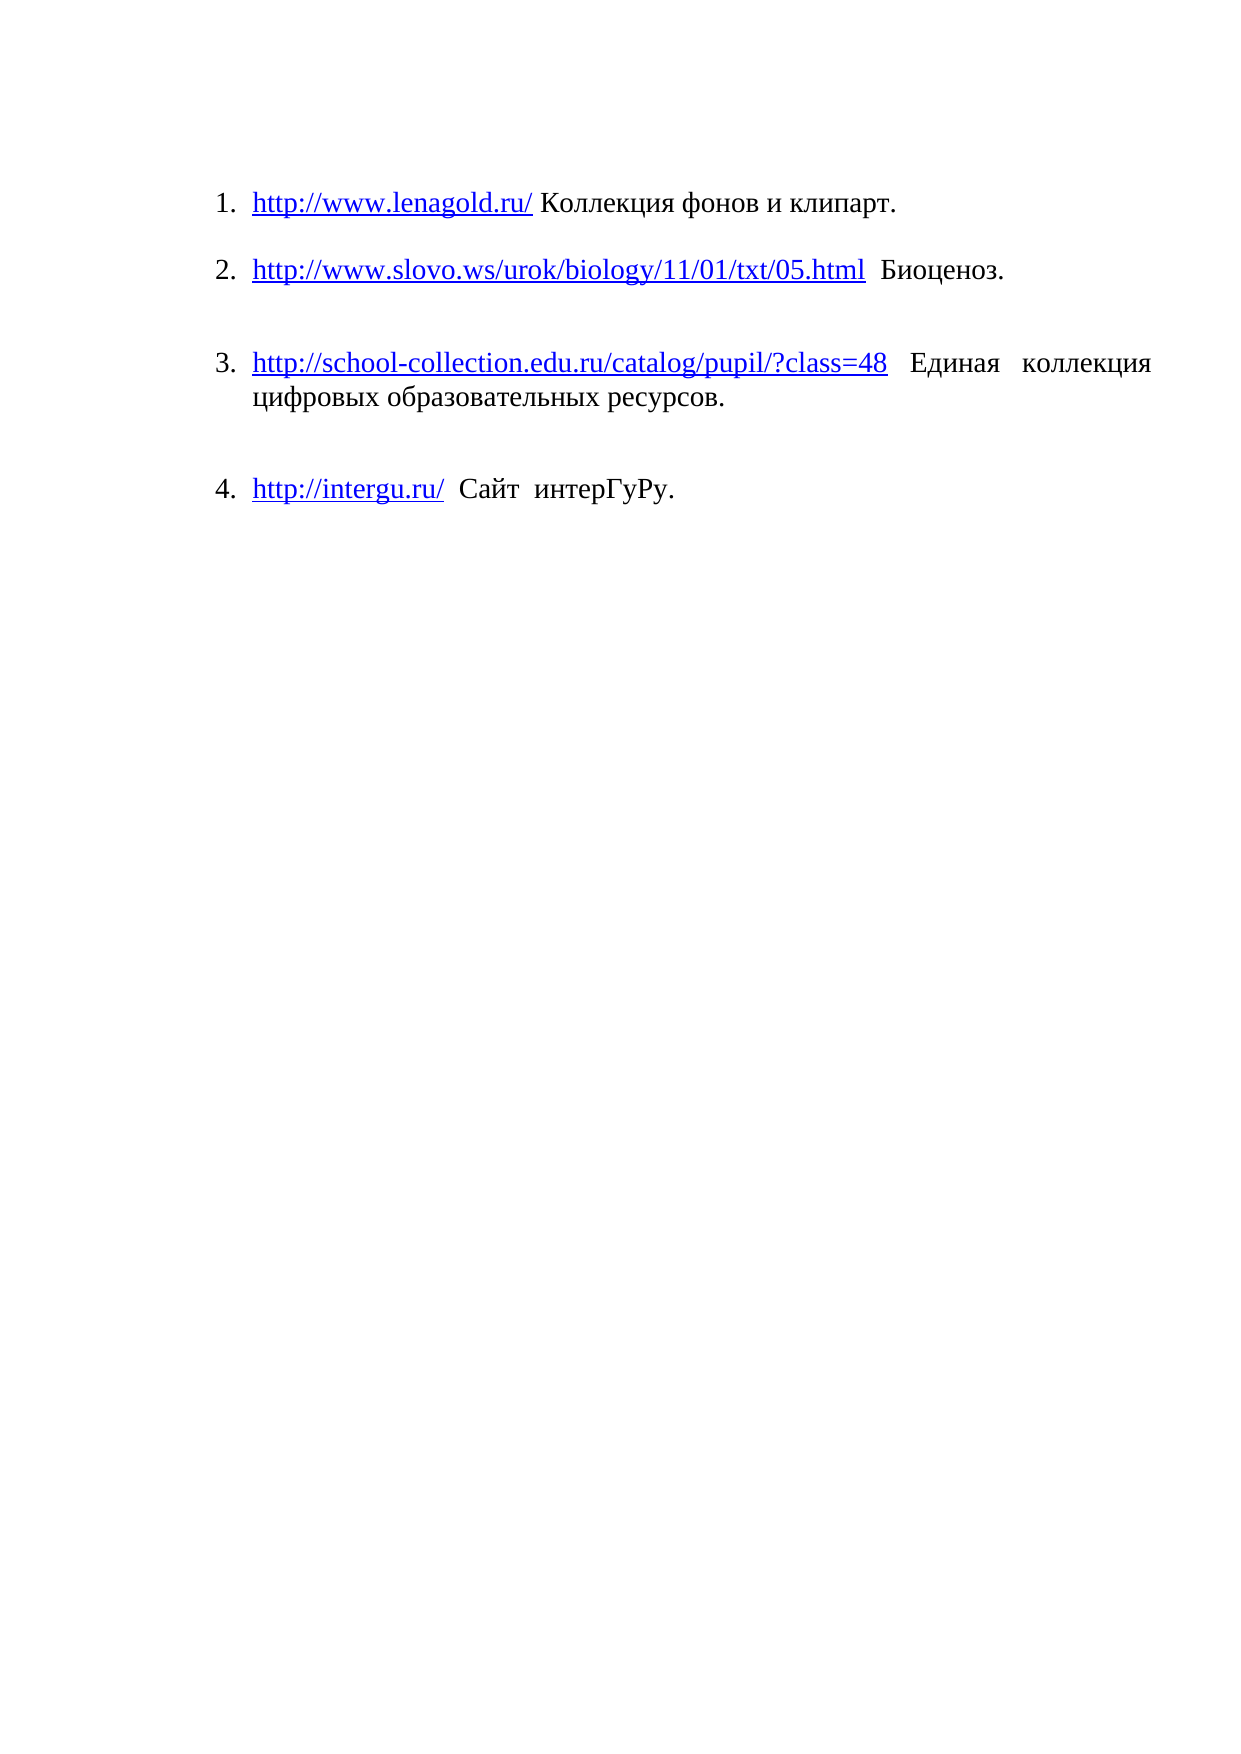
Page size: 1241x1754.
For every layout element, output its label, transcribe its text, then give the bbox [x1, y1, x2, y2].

list http://intergu.ru/ Сайт интерГуРу. [215, 472, 1152, 505]
list http://www.lenagold.ru/ Коллекция фонов и клипарт. [215, 185, 1152, 219]
list http://www.slovo.ws/urok/biology/11/01/txt/05.html Биоценоз. [215, 252, 1152, 286]
list http://school-collection.edu.ru/catalog/pupil/?class=48 Единая коллекция цифровых образовательных ресурсов. [215, 345, 1152, 412]
